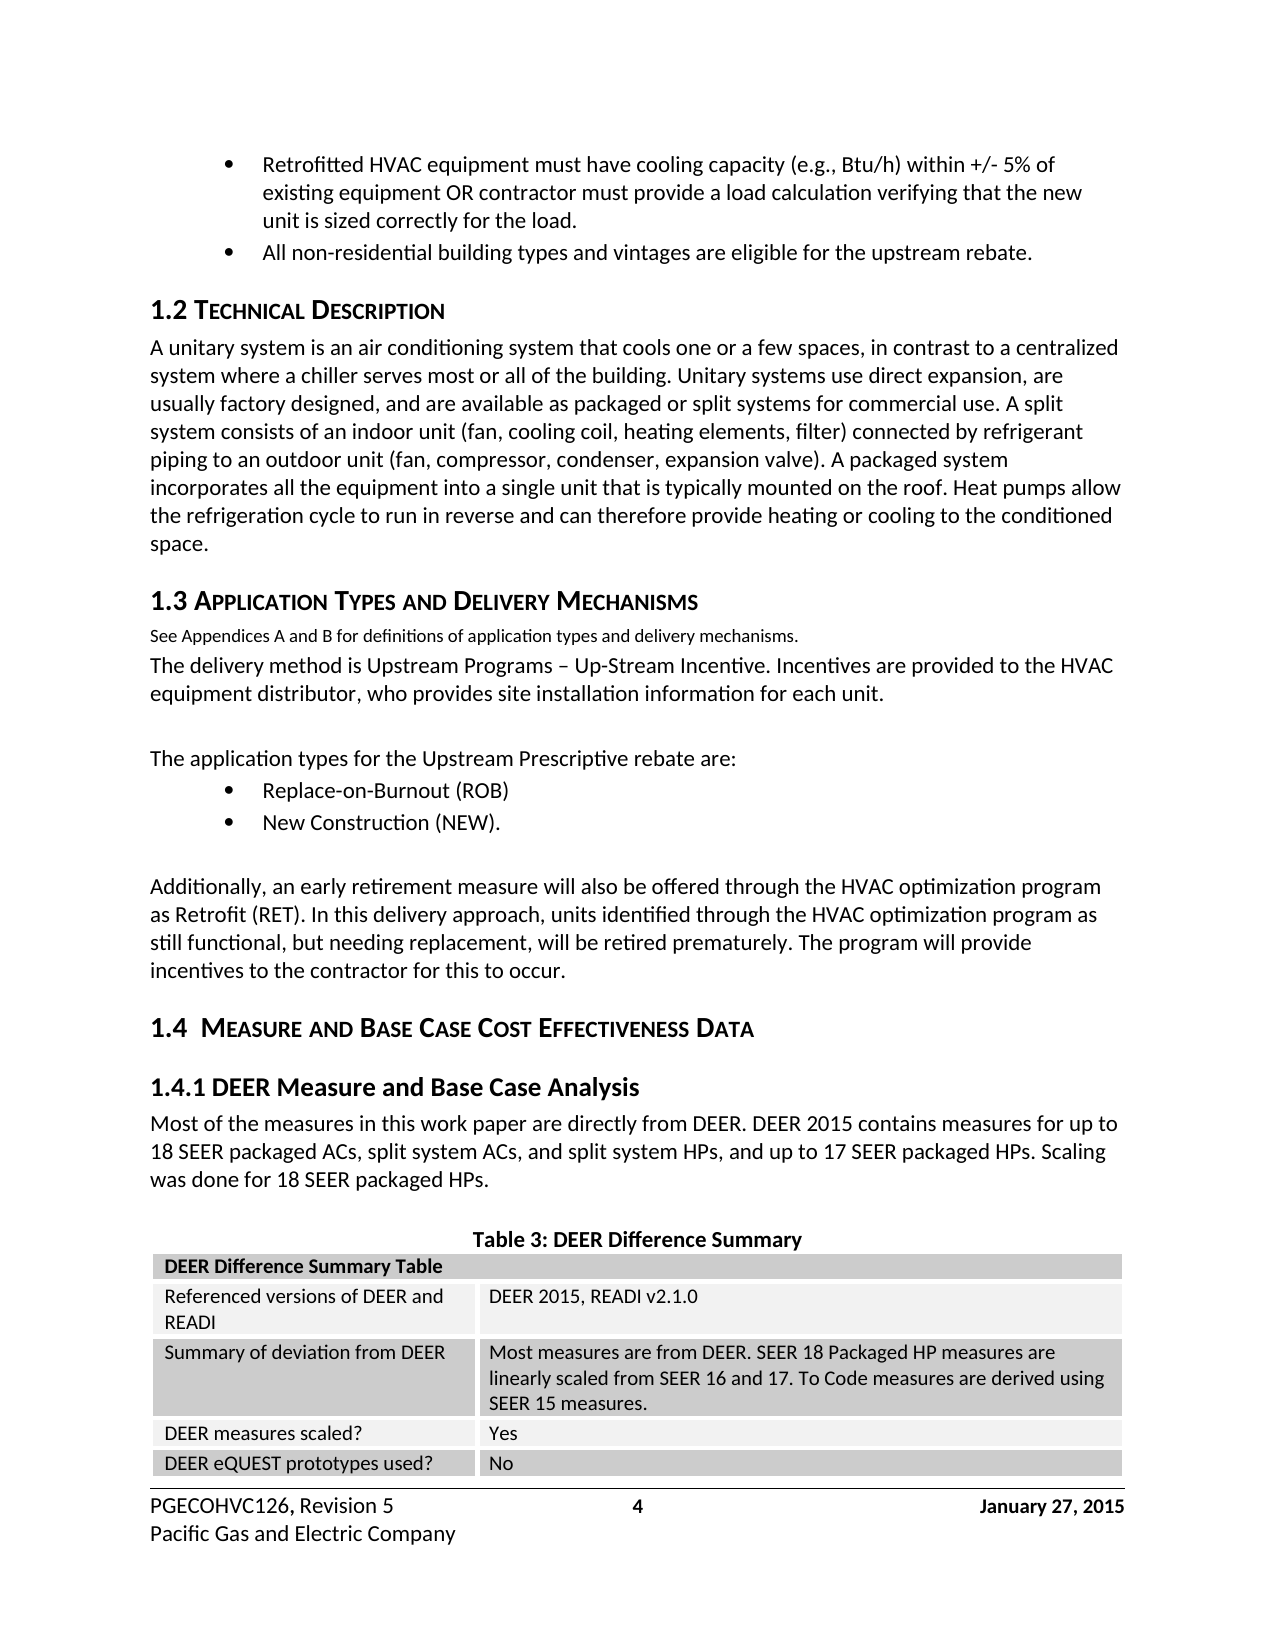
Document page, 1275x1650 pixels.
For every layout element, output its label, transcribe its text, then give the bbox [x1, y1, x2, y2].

subtitle 1.4.1 DEER Measure and Base Case Analysis [150, 1070, 1125, 1103]
list New Construction (NEW). [225, 808, 1125, 836]
text The delivery method is Upstream Programs – Up-Stream Incentive. Incentives are provided to the HVAC equipment distributor, who provides site installation information for each unit. [150, 651, 1125, 707]
text A unitary system is an air conditioning system that cools one or a few spaces, in contrast to a centralized system where a chiller serves most or all of the building. Unitary systems use direct expansion, are usually factory designed, and are available as packaged or split systems for commercial use. A split system consists of an indoor unit (fan, cooling coil, heating elements, filter) connected by refrigerant piping to an outdoor unit (fan, compressor, condenser, expansion valve). A packaged system incorporates all the equipment into a single unit that is typically mounted on the roof. Heat pumps allow the refrigeration cycle to run in reverse and can therefore provide heating or cooling to the conditioned space. [150, 333, 1125, 557]
text The application types for the Upstream Prescriptive rebate are: [150, 744, 1125, 772]
table_cell DEER eQUEST prototypes used? [153, 1450, 475, 1476]
text Most of the measures in this work paper are directly from DEER. DEER 2015 contains measures for up to 18 SEER packaged ACs, split system ACs, and split system HPs, and up to 17 SEER packaged HPs. Scaling was done for 18 SEER packaged HPs. [150, 1109, 1125, 1193]
list All non-residential building types and vintages are eligible for the upstream rebate. [225, 238, 1125, 266]
text Table 3: DEER Difference Summary [150, 1226, 1125, 1254]
table_cell Most measures are from DEER. SEER 18 Packaged HP measures are linearly scaled from SEER 16 and 17. To Code measures are derived using SEER 15 measures. [480, 1339, 1122, 1416]
table_cell Yes [480, 1420, 1122, 1446]
subtitle 1.3 Application Types and Delivery Mechanisms [150, 582, 1125, 618]
table_cell Referenced versions of DEER and READI [153, 1284, 475, 1334]
text Additionally, an early retirement measure will also be offered through the HVAC optimization program as Retrofit (RET). In this delivery approach, units identified through the HVAC optimization program as still functional, but needing replacement, will be retired prematurely. The program will provide incentives to the contractor for this to occur. [150, 872, 1125, 984]
text See Appendices A and B for definitions of application types and delivery mechanisms. [150, 624, 1125, 647]
list Retrofitted HVAC equipment must have cooling capacity (e.g., Btu/h) within +/- 5% of existing equipment OR contractor must provide a load calculation verifying that the new unit is sized correctly for the load. [225, 150, 1125, 234]
list Replace-on-Burnout (ROB) [225, 776, 1125, 804]
table_cell DEER measures scaled? [153, 1420, 475, 1446]
subtitle 1.2 Technical Description [150, 291, 1125, 327]
table_cell No [480, 1450, 1122, 1476]
table_header DEER Difference Summary Table [153, 1254, 1122, 1279]
table_cell DEER 2015, READI v2.1.0 [480, 1284, 1122, 1334]
subtitle 1.4 Measure and Base Case Cost Effectiveness Data [150, 1009, 1125, 1045]
table_cell Summary of deviation from DEER [153, 1339, 475, 1416]
